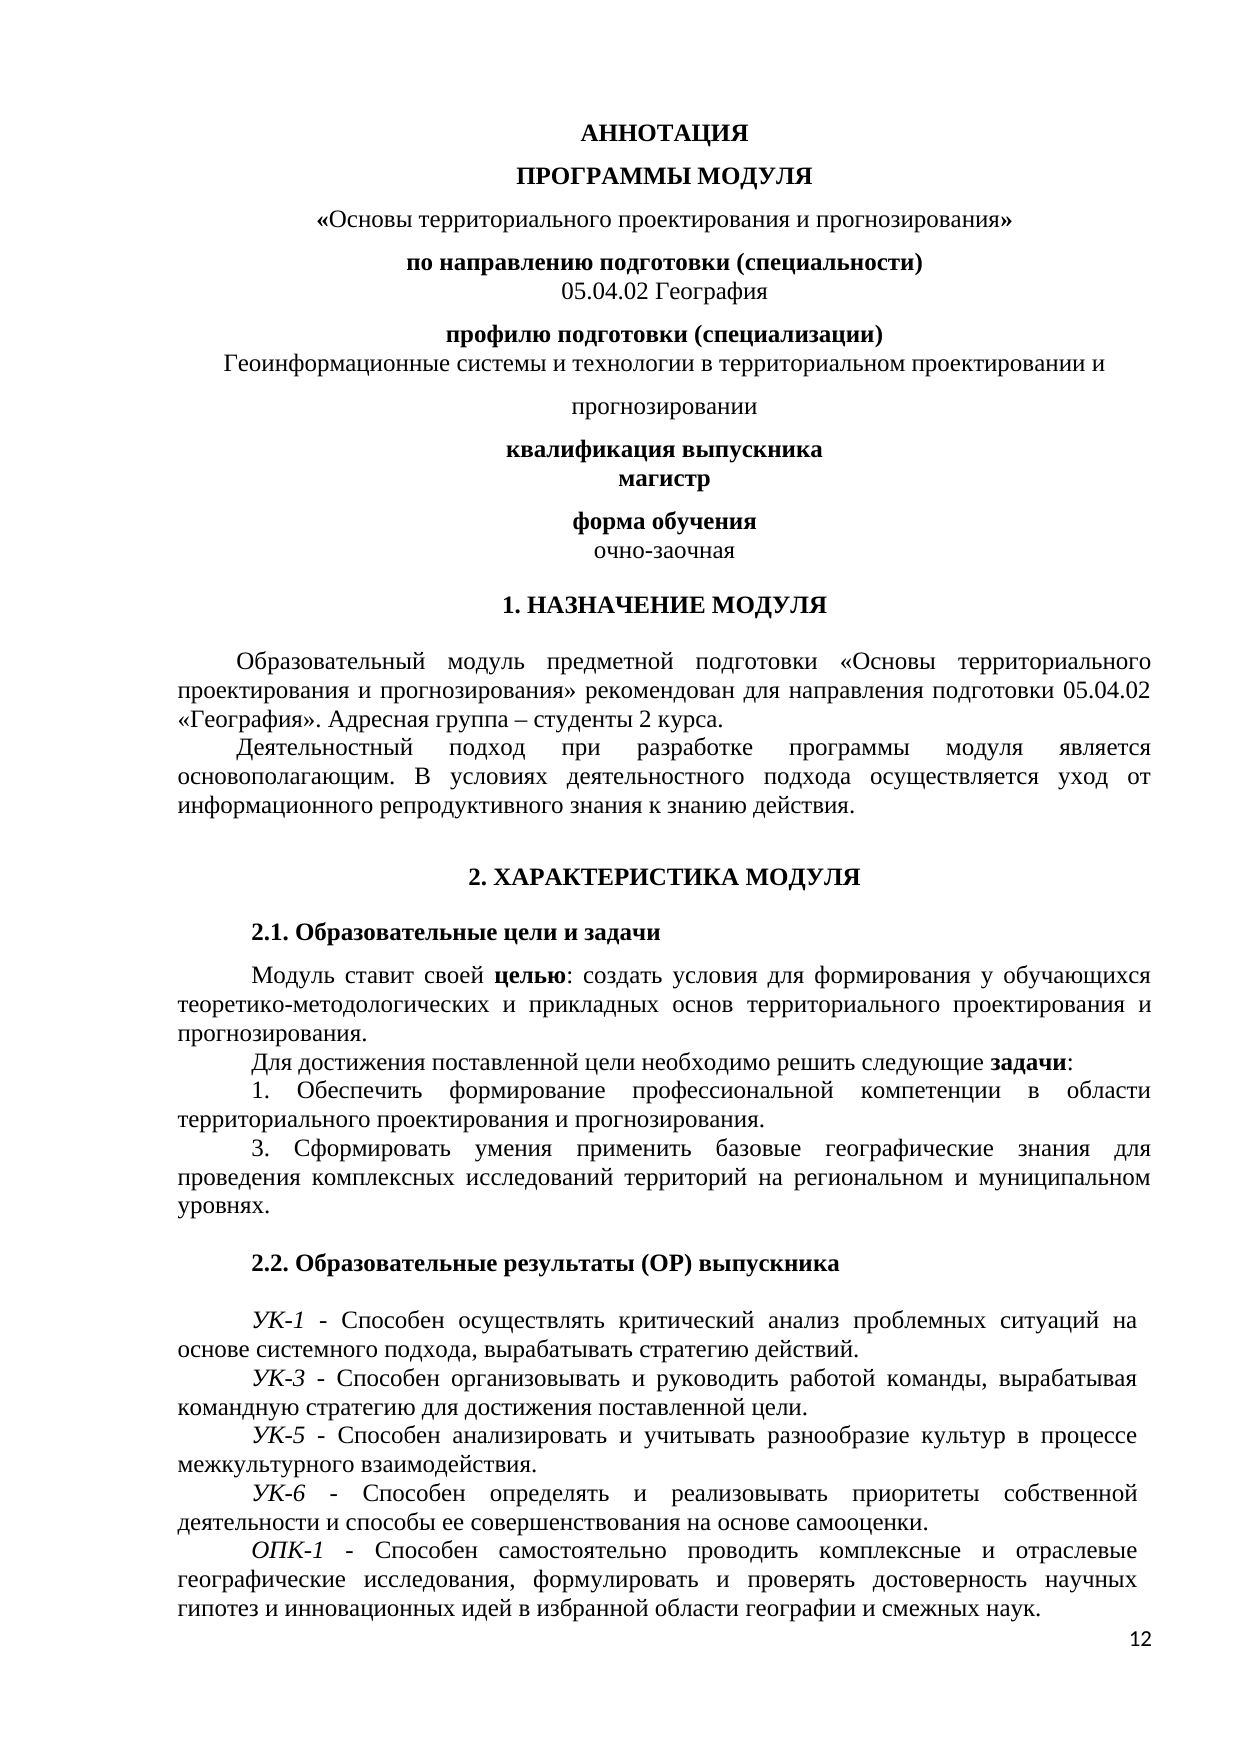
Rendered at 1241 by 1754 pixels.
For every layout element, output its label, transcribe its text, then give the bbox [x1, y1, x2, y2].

text Для достижения поставленной цели необходимо решить следующие задачи: [177, 1047, 1152, 1076]
text 05.04.02 География [177, 276, 1152, 305]
text АННОТАЦИЯ [177, 118, 1152, 147]
text 2. ХАРАКТЕРИСТИКА МОДУЛЯ [177, 862, 1152, 891]
text Геоинформационные системы и технологии в территориальном проектировании и прогнозировании [177, 348, 1152, 420]
text ОПК-1 - Способен самостоятельно проводить комплексные и отраслевые географические исследования, формулировать и проверять достоверность научных гипотез и инновационных идей в избранной области географии и смежных наук. [177, 1536, 1138, 1622]
text профилю подготовки (специализации) [177, 319, 1152, 348]
text «Основы территориального проектирования и прогнозирования» [177, 204, 1152, 233]
text Образовательный модуль предметной подготовки «Основы территориального проектирования и прогнозирования» рекомендован для направления подготовки 05.04.02 «География». Адресная группа – студенты 2 курса. [177, 646, 1152, 732]
text УК-3 - Способен организовывать и руководить работой команды, вырабатывая командную стратегию для достижения поставленной цели. [177, 1363, 1138, 1421]
text магистр [177, 463, 1152, 492]
text по направлению подготовки (специальности) [177, 247, 1152, 276]
text 1. Обеспечить формирование профессиональной компетенции в области территориального проектирования и прогнозирования. [177, 1076, 1152, 1133]
text Деятельностный подход при разработке программы модуля является основополагающим. В условиях деятельностного подхода осуществляется уход от информационного репродуктивного знания к знанию действия. [177, 732, 1152, 819]
text 1. назначение модуля [177, 591, 1152, 619]
text программЫ модуля [177, 161, 1152, 190]
text Модуль ставит своей целью: создать условия для формирования у обучающихся теоретико-методологических и прикладных основ территориального проектирования и прогнозирования. [177, 961, 1152, 1047]
text УК-6 - Способен определять и реализовывать приоритеты собственной деятельности и способы ее совершенствования на основе самооценки. [177, 1478, 1138, 1536]
text УК-5 - Способен анализировать и учитывать разнообразие культур в процессе межкультурного взаимодействия. [177, 1421, 1138, 1478]
text 2.1. Образовательные цели и задачи [177, 917, 1152, 946]
text 2.2. Образовательные результаты (ОР) выпускника [177, 1248, 1138, 1277]
text квалификация выпускника [177, 434, 1152, 463]
text 3. Сформировать умения применить базовые географические знания для проведения комплексных исследований территорий на региональном и муниципальном уровнях. [177, 1133, 1152, 1219]
text очно-заочная [177, 535, 1152, 564]
text УК-1 - Способен осуществлять критический анализ проблемных ситуаций на основе системного подхода, вырабатывать стратегию действий. [177, 1306, 1138, 1363]
text форма обучения [177, 506, 1152, 535]
